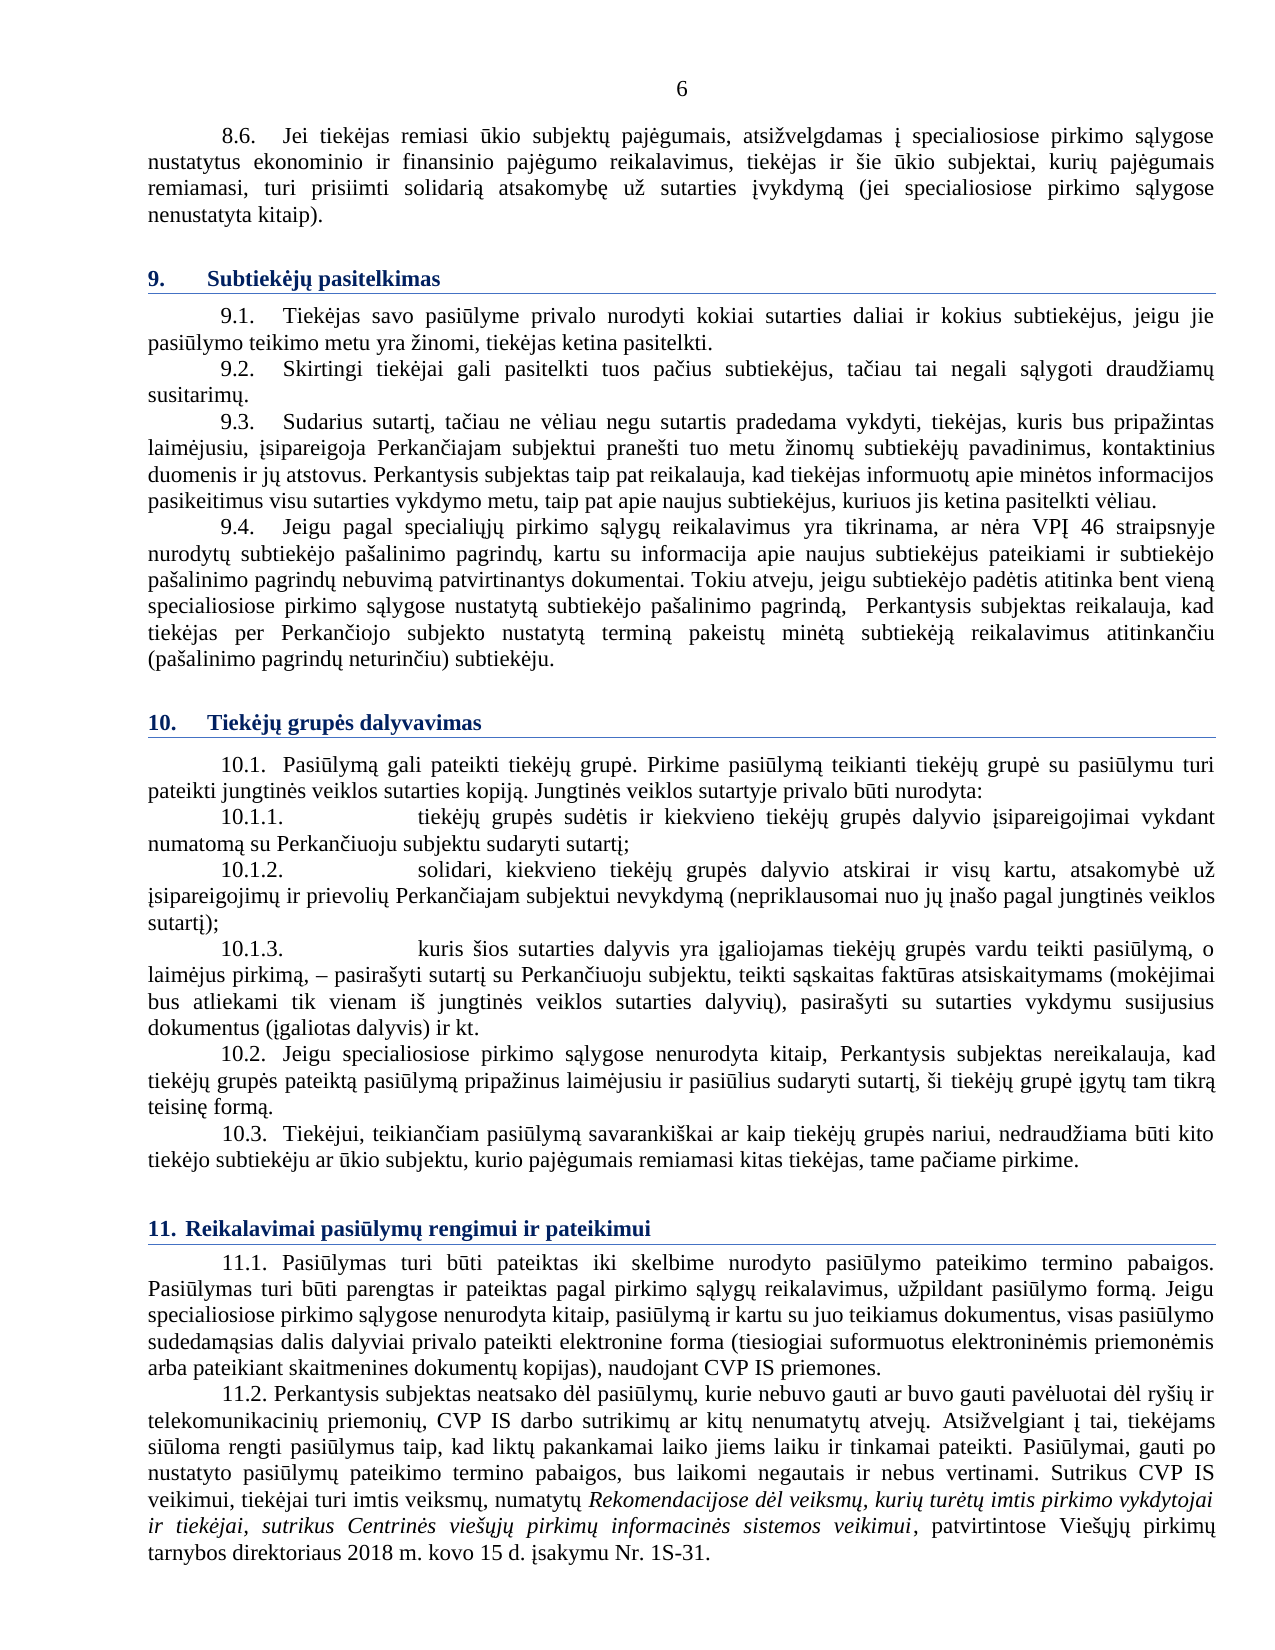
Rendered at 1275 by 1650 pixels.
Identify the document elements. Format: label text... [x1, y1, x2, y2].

list kuris šios sutarties dalyvis yra įgaliojamas tiekėjų grupės vardu teikti pasiūlymą, o laimėjus pirkimą, – pasirašyti sutartį su Perkančiuoju subjektu, teikti sąskaitas faktūras atsiskaitymams (mokėjimai bus atliekami tik vienam iš jungtinės veiklos sutarties dalyvių), pasirašyti su sutarties vykdymu susijusius dokumentus (įgaliotas dalyvis) ir kt. [148, 935, 1216, 1041]
text 11.2. Perkantysis subjektas neatsako dėl pasiūlymų, kurie nebuvo gauti ar buvo gauti pavėluotai dėl ryšių ir telekomunikacinių priemonių, CVP IS darbo sutrikimų ar kitų nenumatytų atvejų. Atsižvelgiant į tai, tiekėjams siūloma rengti pasiūlymus taip, kad liktų pakankamai laiko jiems laiku ir tinkamai pateikti. Pasiūlymai, gauti po nustatyto pasiūlymų pateikimo termino pabaigos, bus laikomi negautais ir nebus vertinami. Sutrikus CVP IS veikimui, tiekėjai turi imtis veiksmų, numatytų Rekomendacijose dėl veiksmų, kurių turėtų imtis pirkimo vykdytojai ir tiekėjai, sutrikus Centrinės viešųjų pirkimų informacinės sistemos veikimui, patvirtintose Viešųjų pirkimų tarnybos direktoriaus 2018 m. kovo 15 d. įsakymu Nr. 1S-31. [148, 1512, 1216, 1565]
list Skirtingi tiekėjai gali pasitelkti tuos pačius subtiekėjus, tačiau tai negali sąlygoti draudžiamų susitarimų. [148, 355, 1216, 408]
subtitle Tiekėjų grupės dalyvavimas [148, 709, 1216, 737]
list Jei tiekėjas remiasi ūkio subjektų pajėgumais, atsižvelgdamas į specialiosiose pirkimo sąlygose nustatytus ekonominio ir finansinio pajėgumo reikalavimus, tiekėjas ir šie ūkio subjektai, kurių pajėgumais remiamasi, turi prisiimti solidarią atsakomybę už sutarties įvykdymą (jei specialiosiose pirkimo sąlygose nenustatyta kitaip). [148, 122, 1216, 227]
list Tiekėjas savo pasiūlyme privalo nurodyti kokiai sutarties daliai ir kokius subtiekėjus, jeigu jie pasiūlymo teikimo metu yra žinomi, tiekėjas ketina pasitelkti. [148, 302, 1216, 355]
list Sudarius sutartį, tačiau ne vėliau negu sutartis pradedama vykdyti, tiekėjas, kuris bus pripažintas laimėjusiu, įsipareigoja Perkančiajam subjektui pranešti tuo metu žinomų subtiekėjų pavadinimus, kontaktinius duomenis ir jų atstovus. Perkantysis subjektas taip pat reikalauja, kad tiekėjas informuotų apie minėtos informacijos pasikeitimus visu sutarties vykdymo metu, taip pat apie naujus subtiekėjus, kuriuos jis ketina pasitelkti vėliau. [148, 408, 1216, 513]
subtitle Subtiekėjų pasitelkimas [148, 265, 1216, 293]
list Jeigu pagal specialiųjų pirkimo sąlygų reikalavimus yra tikrinama, ar nėra VPĮ 46 straipsnyje nurodytų subtiekėjo pašalinimo pagrindų, kartu su informacija apie naujus subtiekėjus pateikiami ir subtiekėjo pašalinimo pagrindų nebuvimą patvirtinantys dokumentai. Tokiu atveju, jeigu subtiekėjo padėtis atitinka bent vieną specialiosiose pirkimo sąlygose nustatytą subtiekėjo pašalinimo pagrindą, Perkantysis subjektas reikalauja, kad tiekėjas per Perkančiojo subjekto nustatytą terminą pakeistų minėtą subtiekėją reikalavimus atitinkančiu (pašalinimo pagrindų neturinčiu) subtiekėju. [148, 513, 1216, 671]
list tiekėjų grupės sudėtis ir kiekvieno tiekėjų grupės dalyvio įsipareigojimai vykdant numatomą su Perkančiuoju subjektu sudaryti sutartį; [148, 803, 1216, 856]
list Tiekėjui, teikiančiam pasiūlymą savarankiškai ar kaip tiekėjų grupės nariui, nedraudžiama būti kito tiekėjo subtiekėju ar ūkio subjektu, kurio pajėgumais remiamasi kitas tiekėjas, tame pačiame pirkime. [148, 1119, 1216, 1172]
list Jeigu specialiosiose pirkimo sąlygose nenurodyta kitaip, Perkantysis subjektas nereikalauja, kad tiekėjų grupės pateiktą pasiūlymą pripažinus laimėjusiu ir pasiūlius sudaryti sutartį, ši tiekėjų grupė įgytų tam tikrą teisinę formą. [148, 1041, 1216, 1119]
text 11.2. Perkantysis subjektas neatsako dėl pasiūlymų, kurie nebuvo gauti ar buvo gauti pavėluotai dėl ryšių ir telekomunikacinių priemonių, CVP IS darbo sutrikimų ar kitų nenumatytų atvejų. Atsižvelgiant į tai, tiekėjams siūloma rengti pasiūlymus taip, kad liktų pakankamai laiko jiems laiku ir tinkamai pateikti. Pasiūlymai, gauti po nustatyto pasiūlymų pateikimo termino pabaigos, bus laikomi negautais ir nebus vertinami. Sutrikus CVP IS veikimui, tiekėjai turi imtis veiksmų, numatytų Rekomendacijose dėl veiksmų, kurių turėtų imtis pirkimo vykdytojai ir tiekėjai, sutrikus Centrinės viešųjų pirkimų informacinės sistemos veikimui, patvirtintose Viešųjų pirkimų tarnybos direktoriaus 2018 m. kovo 15 d. įsakymu Nr. 1S-31. [148, 1380, 1216, 1512]
list solidari, kiekvieno tiekėjų grupės dalyvio atskirai ir visų kartu, atsakomybė už įsipareigojimų ir prievolių Perkančiajam subjektui nevykdymą (nepriklausomai nuo jų įnašo pagal jungtinės veiklos sutartį); [148, 856, 1216, 935]
list Pasiūlymą gali pateikti tiekėjų grupė. Pirkime pasiūlymą teikianti tiekėjų grupė su pasiūlymu turi pateikti jungtinės veiklos sutarties kopiją. Jungtinės veiklos sutartyje privalo būti nurodyta: [148, 751, 1216, 803]
subtitle Reikalavimai pasiūlymų rengimui ir pateikimui [148, 1215, 1216, 1244]
text 11.1. Pasiūlymas turi būti pateiktas iki skelbime nurodyto pasiūlymo pateikimo termino pabaigos. Pasiūlymas turi būti parengtas ir pateiktas pagal pirkimo sąlygų reikalavimus, užpildant pasiūlymo formą. Jeigu specialiosiose pirkimo sąlygose nenurodyta kitaip, pasiūlymą ir kartu su juo teikiamus dokumentus, visas pasiūlymo sudedamąsias dalis dalyviai privalo pateikti elektronine forma (tiesiogiai suformuotus elektroninėmis priemonėmis arba pateikiant skaitmenines dokumentų kopijas), naudojant CVP IS priemones. [148, 1249, 1216, 1380]
